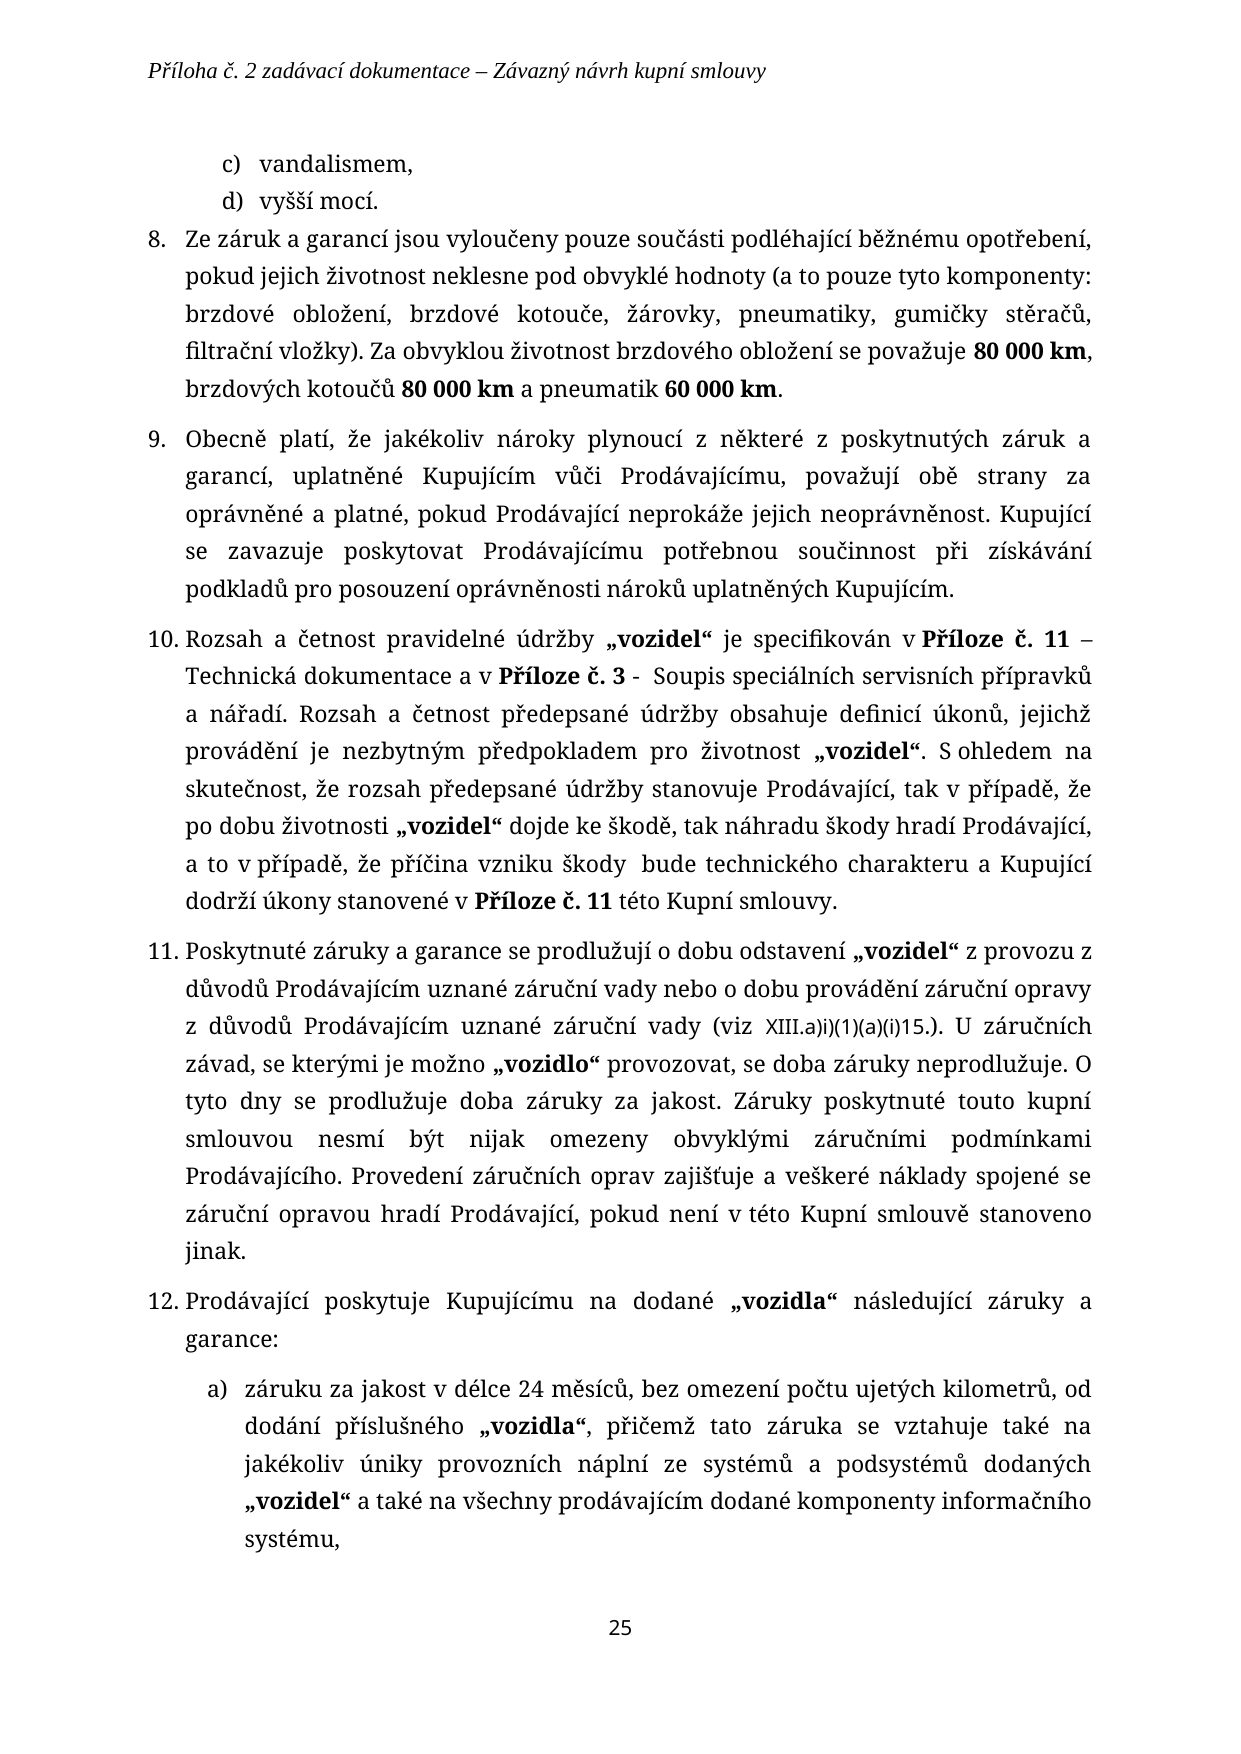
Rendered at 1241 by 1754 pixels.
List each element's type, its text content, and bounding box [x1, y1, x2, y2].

list vyšší mocí. [222, 185, 1093, 216]
list Rozsah a četnost pravidelné údržby „vozidel“ je specifikován v Příloze č. 11 – Technická dokumentace a v Příloze č. 3 - Soupis speciálních servisních přípravků a nářadí. Rozsah a četnost předepsané údržby obsahuje definicí úkonů, jejichž provádění je nezbytným předpokladem pro životnost „vozidel“. S ohledem na skutečnost, že rozsah předepsané údržby stanovuje Prodávající, tak v případě, že po dobu životnosti „vozidel“ dojde ke škodě, tak náhradu škody hradí Prodávající, a to v případě, že příčina vzniku škody bude technického charakteru a Kupující dodrží úkony stanovené v Příloze č. 11 této Kupní smlouvy. [148, 623, 1093, 916]
list vandalismem, [222, 148, 1093, 179]
list záruku za jakost v délce 24 měsíců, bez omezení počtu ujetých kilometrů, od dodání příslušného „vozidla“, přičemž tato záruka se vztahuje také na jakékoliv úniky provozních náplní ze systémů a podsystémů dodaných „vozidel“ a také na všechny prodávajícím dodané komponenty informačního systému, [207, 1373, 1093, 1554]
list Obecně platí, že jakékoliv nároky plynoucí z některé z poskytnutých záruk a garancí, uplatněné Kupujícím vůči Prodávajícímu, považují obě strany za oprávněné a platné, pokud Prodávající neprokáže jejich neoprávněnost. Kupující se zavazuje poskytovat Prodávajícímu potřebnou součinnost při získávání podkladů pro posouzení oprávněnosti nároků uplatněných Kupujícím. [148, 423, 1093, 604]
list Prodávající poskytuje Kupujícímu na dodané „vozidla“ následující záruky a garance: [148, 1285, 1093, 1354]
list Ze záruk a garancí jsou vyloučeny pouze součásti podléhající běžnému opotřebení, pokud jejich životnost neklesne pod obvyklé hodnoty (a to pouze tyto komponenty: brzdové obložení, brzdové kotouče, žárovky, pneumatiky, gumičky stěračů, filtrační vložky). Za obvyklou životnost brzdového obložení se považuje 80 000 km, brzdových kotoučů 80 000 km a pneumatik 60 000 km. [148, 223, 1093, 404]
list Poskytnuté záruky a garance se prodlužují o dobu odstavení „vozidel“ z provozu z důvodů Prodávajícím uznané záruční vady nebo o dobu provádění záruční opravy z důvodů Prodávajícím uznané záruční vady (viz XIII.15.). U záručních závad, se kterými je možno „vozidlo“ provozovat, se doba záruky neprodlužuje. O tyto dny se prodlužuje doba záruky za jakost. Záruky poskytnuté touto kupní smlouvou nesmí být nijak omezeny obvyklými záručními podmínkami Prodávajícího. Provedení záručních oprav zajišťuje a veškeré náklady spojené se záruční opravou hradí Prodávající, pokud není v této Kupní smlouvě stanoveno jinak. [148, 935, 1093, 1266]
